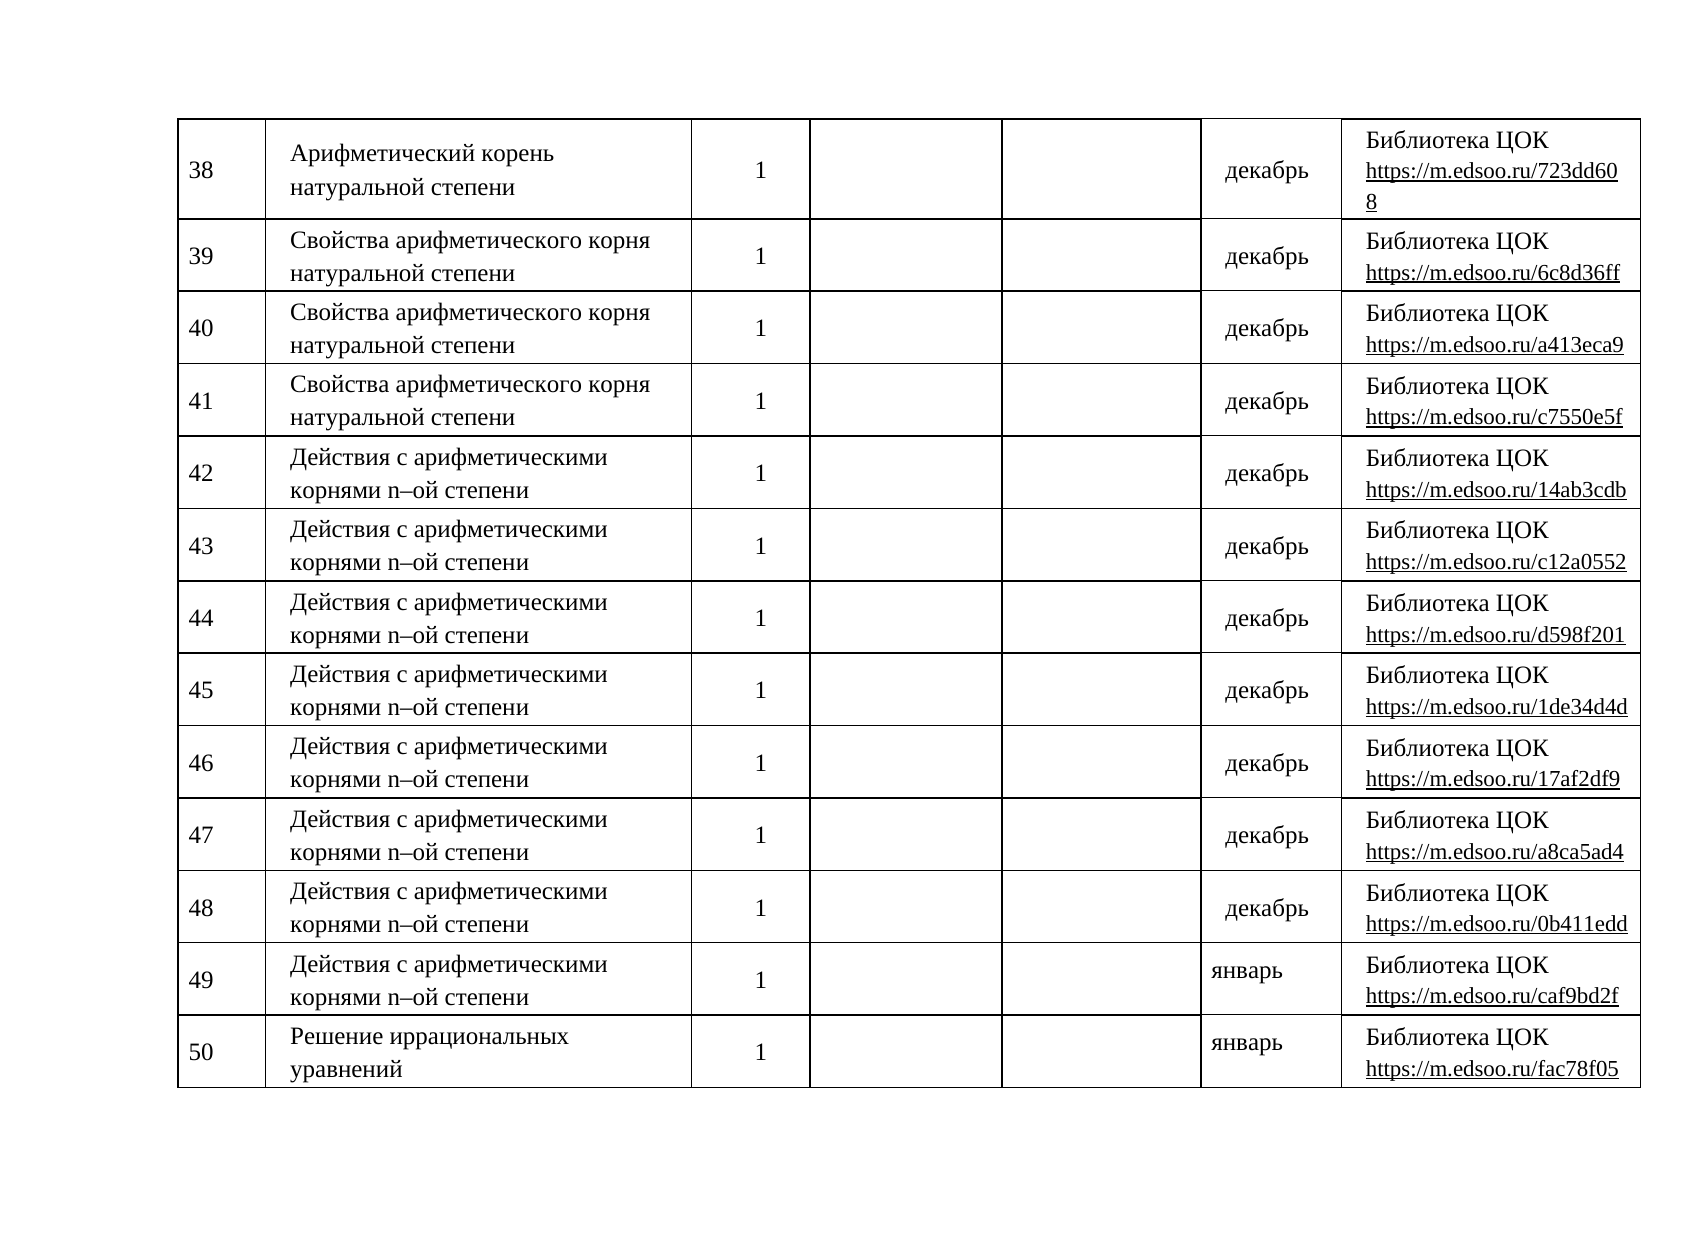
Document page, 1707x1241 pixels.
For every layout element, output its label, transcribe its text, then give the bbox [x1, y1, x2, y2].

table_cell январь [1202, 943, 1341, 1014]
table_cell [1003, 364, 1200, 435]
table_cell Действия с арифметическими корнями n–ой степени [266, 509, 691, 580]
table_cell 1 [692, 871, 809, 942]
table_cell 1 [692, 364, 809, 435]
table_cell Библиотека ЦОК https://m.edsoo.ru/c7550e5f [1342, 364, 1640, 435]
table_cell [1003, 799, 1200, 869]
table_cell 39 [179, 220, 265, 290]
table_cell Библиотека ЦОК https://m.edsoo.ru/caf9bd2f [1342, 943, 1640, 1014]
table_cell [1003, 437, 1200, 507]
table_cell 44 [179, 582, 265, 652]
table_cell Действия с арифметическими корнями n–ой степени [266, 799, 691, 869]
table_cell [811, 437, 1001, 507]
table_cell [811, 943, 1001, 1014]
table_cell Библиотека ЦОК https://m.edsoo.ru/c12a0552 [1342, 509, 1640, 580]
table_cell [1003, 943, 1200, 1014]
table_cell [266, 1016, 691, 1087]
table_cell 45 [179, 654, 265, 725]
table_cell Библиотека ЦОК https://m.edsoo.ru/a8ca5ad4 [1342, 799, 1640, 869]
table_cell 1 [692, 582, 809, 652]
table_cell 40 [179, 292, 265, 363]
table_cell [811, 509, 1001, 580]
table_cell 1 [692, 1016, 809, 1087]
table_cell декабрь [1202, 798, 1341, 869]
table_cell [811, 726, 1001, 797]
table_cell Свойства арифметического корня натуральной степени [266, 364, 691, 435]
table_cell 38 [179, 120, 265, 218]
table_cell 47 [179, 799, 265, 869]
table_cell [1003, 509, 1200, 580]
table_cell 48 [179, 871, 265, 942]
table_cell Действия с арифметическими корнями n–ой степени [266, 582, 691, 652]
table_cell Действия с арифметическими корнями n–ой степени [266, 726, 691, 797]
table_cell 46 [179, 726, 265, 797]
table_cell [1003, 292, 1200, 363]
table_cell 1 [692, 120, 809, 218]
table_cell Библиотека ЦОК https://m.edsoo.ru/1de34d4d [1342, 654, 1640, 725]
table_cell декабрь [1202, 291, 1341, 363]
table_cell декабрь [1202, 219, 1341, 290]
table_cell Свойства арифметического корня натуральной степени [266, 220, 691, 290]
table_cell 41 [179, 364, 265, 435]
table_cell [1003, 726, 1200, 797]
table_cell [1003, 220, 1200, 290]
table_cell декабрь [1202, 726, 1341, 797]
table_cell Библиотека ЦОК https://m.edsoo.ru/6c8d36ff [1342, 220, 1640, 290]
table_cell [811, 871, 1001, 942]
table_cell 50 [179, 1016, 265, 1087]
table_cell [811, 1016, 1001, 1087]
table_cell 1 [692, 654, 809, 725]
table_cell Действия с арифметическими корнями n–ой степени [266, 437, 691, 507]
table_cell 1 [692, 799, 809, 869]
table_cell декабрь [1202, 653, 1341, 725]
table_cell 1 [692, 292, 809, 363]
table_cell декабрь [1202, 581, 1341, 652]
table_cell Библиотека ЦОК https://m.edsoo.ru/d598f201 [1342, 582, 1640, 652]
table_cell [811, 582, 1001, 652]
table_cell Библиотека ЦОК https://m.edsoo.ru/0b411edd [1342, 871, 1640, 942]
table_cell Действия с арифметическими корнями n–ой степени [266, 943, 691, 1014]
table_cell [1003, 120, 1200, 218]
table_cell [1003, 654, 1200, 725]
table_cell 42 [179, 437, 265, 507]
table_cell [811, 120, 1001, 218]
table_cell декабрь [1202, 119, 1341, 218]
table_cell декабрь [1202, 509, 1341, 580]
table_cell Действия с арифметическими корнями n–ой степени [266, 871, 691, 942]
table_cell Свойства арифметического корня натуральной степени [266, 292, 691, 363]
table_cell декабрь [1202, 871, 1341, 942]
table_cell 1 [692, 726, 809, 797]
table_cell Библиотека ЦОК https://m.edsoo.ru/723dd608 [1342, 120, 1640, 218]
table_cell декабрь [1202, 436, 1341, 507]
table_cell [1003, 871, 1200, 942]
table_cell Библиотека ЦОК https://m.edsoo.ru/fac78f05 [1342, 1016, 1640, 1087]
table_cell Библиотека ЦОК https://m.edsoo.ru/14ab3cdb [1342, 437, 1640, 507]
table_cell [1003, 582, 1200, 652]
table_cell Действия с арифметическими корнями n–ой степени [266, 654, 691, 725]
table_cell [811, 220, 1001, 290]
table_cell декабрь [1202, 364, 1341, 435]
table_cell 49 [179, 943, 265, 1014]
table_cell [266, 120, 691, 218]
table_cell [811, 364, 1001, 435]
table_cell 43 [179, 509, 265, 580]
table_cell [811, 799, 1001, 869]
table_cell январь [1202, 1015, 1341, 1087]
table_cell 1 [692, 220, 809, 290]
table_cell [811, 654, 1001, 725]
table_cell 1 [692, 437, 809, 507]
table_cell 1 [692, 943, 809, 1014]
table_cell [1003, 1016, 1200, 1087]
table_cell Библиотека ЦОК https://m.edsoo.ru/a413eca9 [1342, 292, 1640, 363]
table_cell [811, 292, 1001, 363]
table_cell Библиотека ЦОК https://m.edsoo.ru/17af2df9 [1342, 726, 1640, 797]
table_cell 1 [692, 509, 809, 580]
